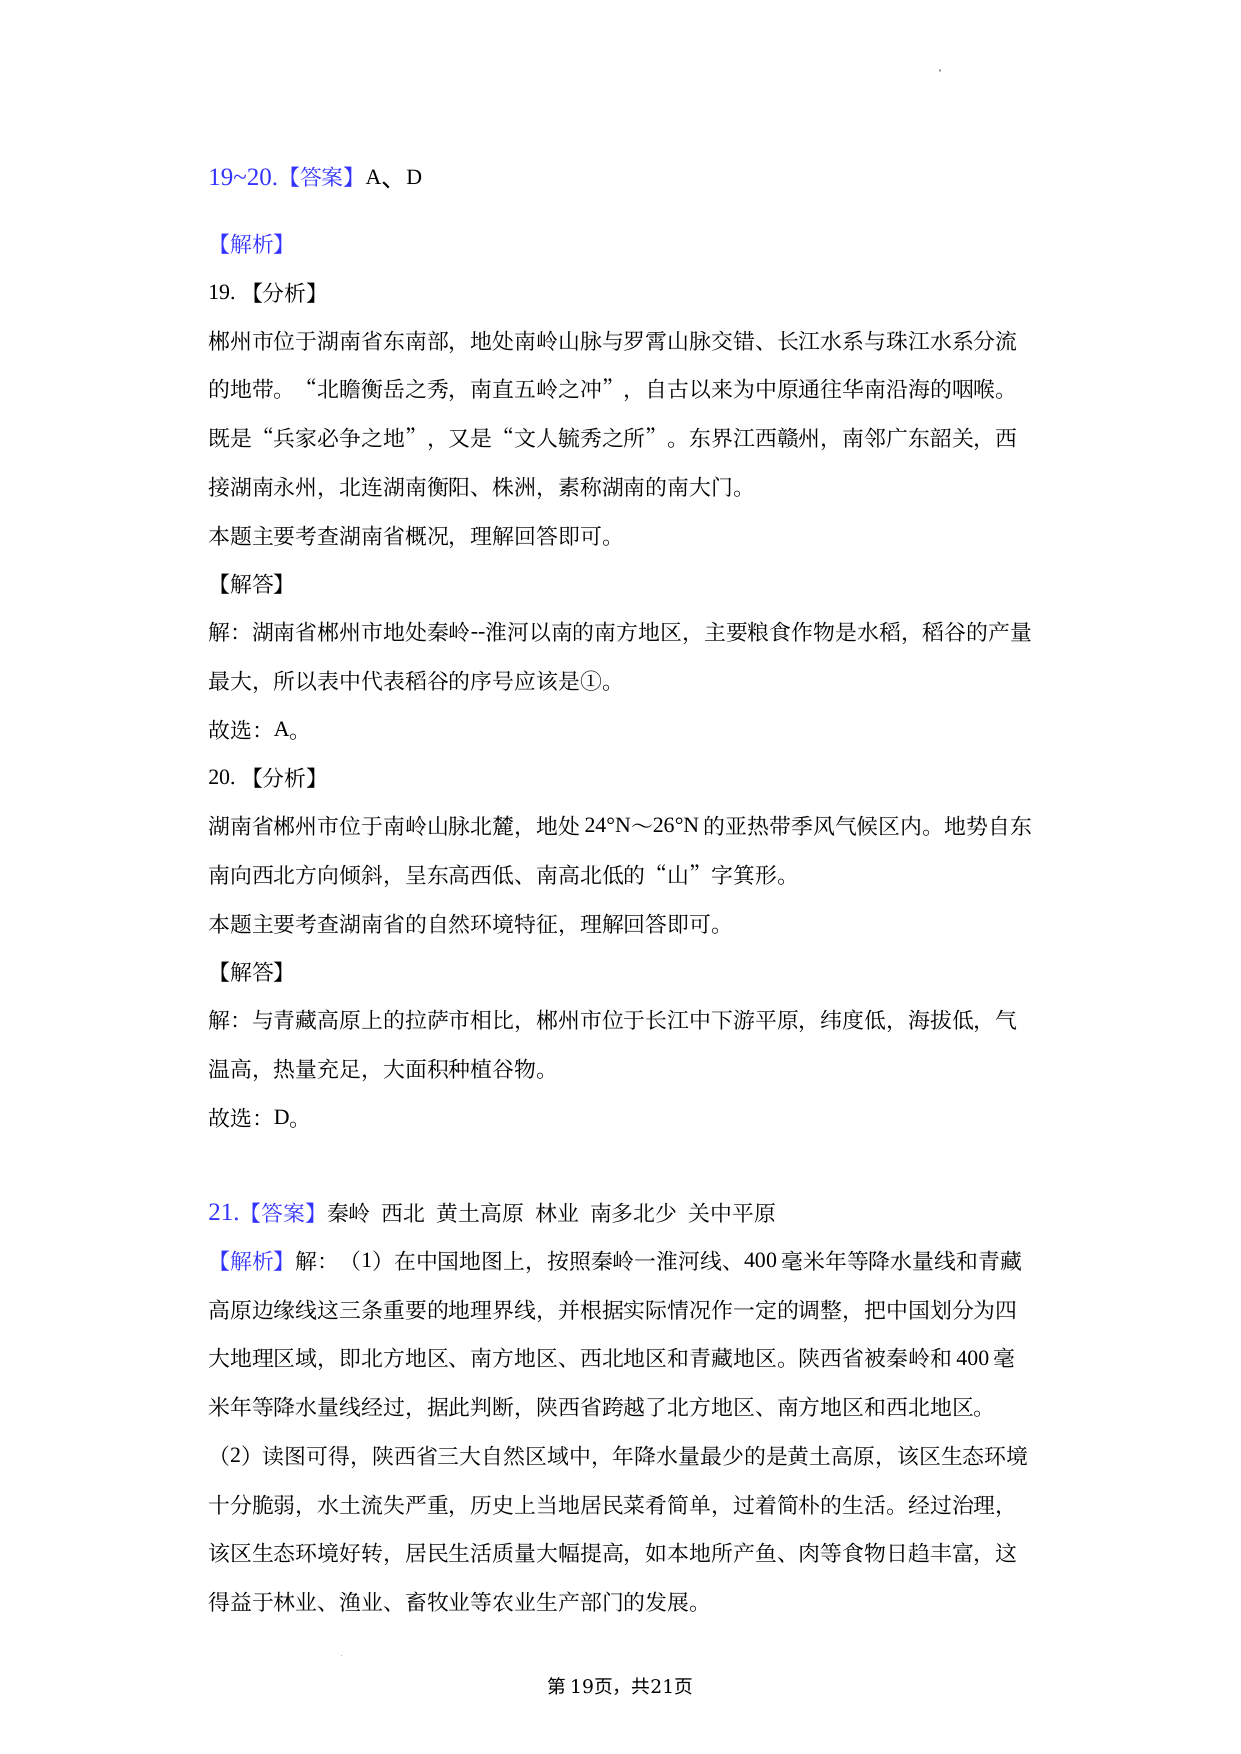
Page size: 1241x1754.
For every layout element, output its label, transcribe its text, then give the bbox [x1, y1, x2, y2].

text 【解析】 [208, 227, 1032, 259]
text 21.【答案】秦岭 西北 黄土高原 林业 南多北少 关中平原 [208, 1195, 1032, 1228]
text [208, 1244, 1032, 1617]
text 湖南省郴州市位于南岭山脉北麓，地处24°N～26°N的亚热带季风气候区内。地势自东南向西北方向倾斜，呈东高西低、南高北低的“山”字箕形。 本题主要考查湖南省的自然环境特征，理解回答即可。 [208, 809, 1032, 939]
text 19~20.【答案】A、D [208, 144, 1032, 209]
text 郴州市位于湖南省东南部，地处南岭山脉与罗霄山脉交错、长江水系与珠江水系分流的地带。“北瞻衡岳之秀，南直五岭之冲”，自古以来为中原通往华南沿海的咽喉。既是“兵家必争之地”，又是“文人毓秀之所”。东界江西赣州，南邻广东韶关，西接湖南永州，北连湖南衡阳、株洲，素称湖南的南大门。 本题主要考查湖南省概况，理解回答即可。 [208, 323, 1032, 551]
text 解：与青藏高原上的拉萨市相比，郴州市位于长江中下游平原，纬度低，海拔低，气温高，热量充足，大面积种植谷物。 故选：D。 [208, 1003, 1032, 1133]
text 【解答】 [208, 567, 1032, 599]
text 【解答】 [208, 954, 1032, 987]
text 解：湖南省郴州市地处秦岭--淮河以南的南方地区，主要粮食作物是水稻，稻谷的产量最大，所以表中代表稻谷的序号应该是①。 故选：A。 [208, 615, 1032, 745]
text 20. 【分析】 [208, 761, 1032, 793]
text 19. 【分析】 [208, 275, 1032, 308]
